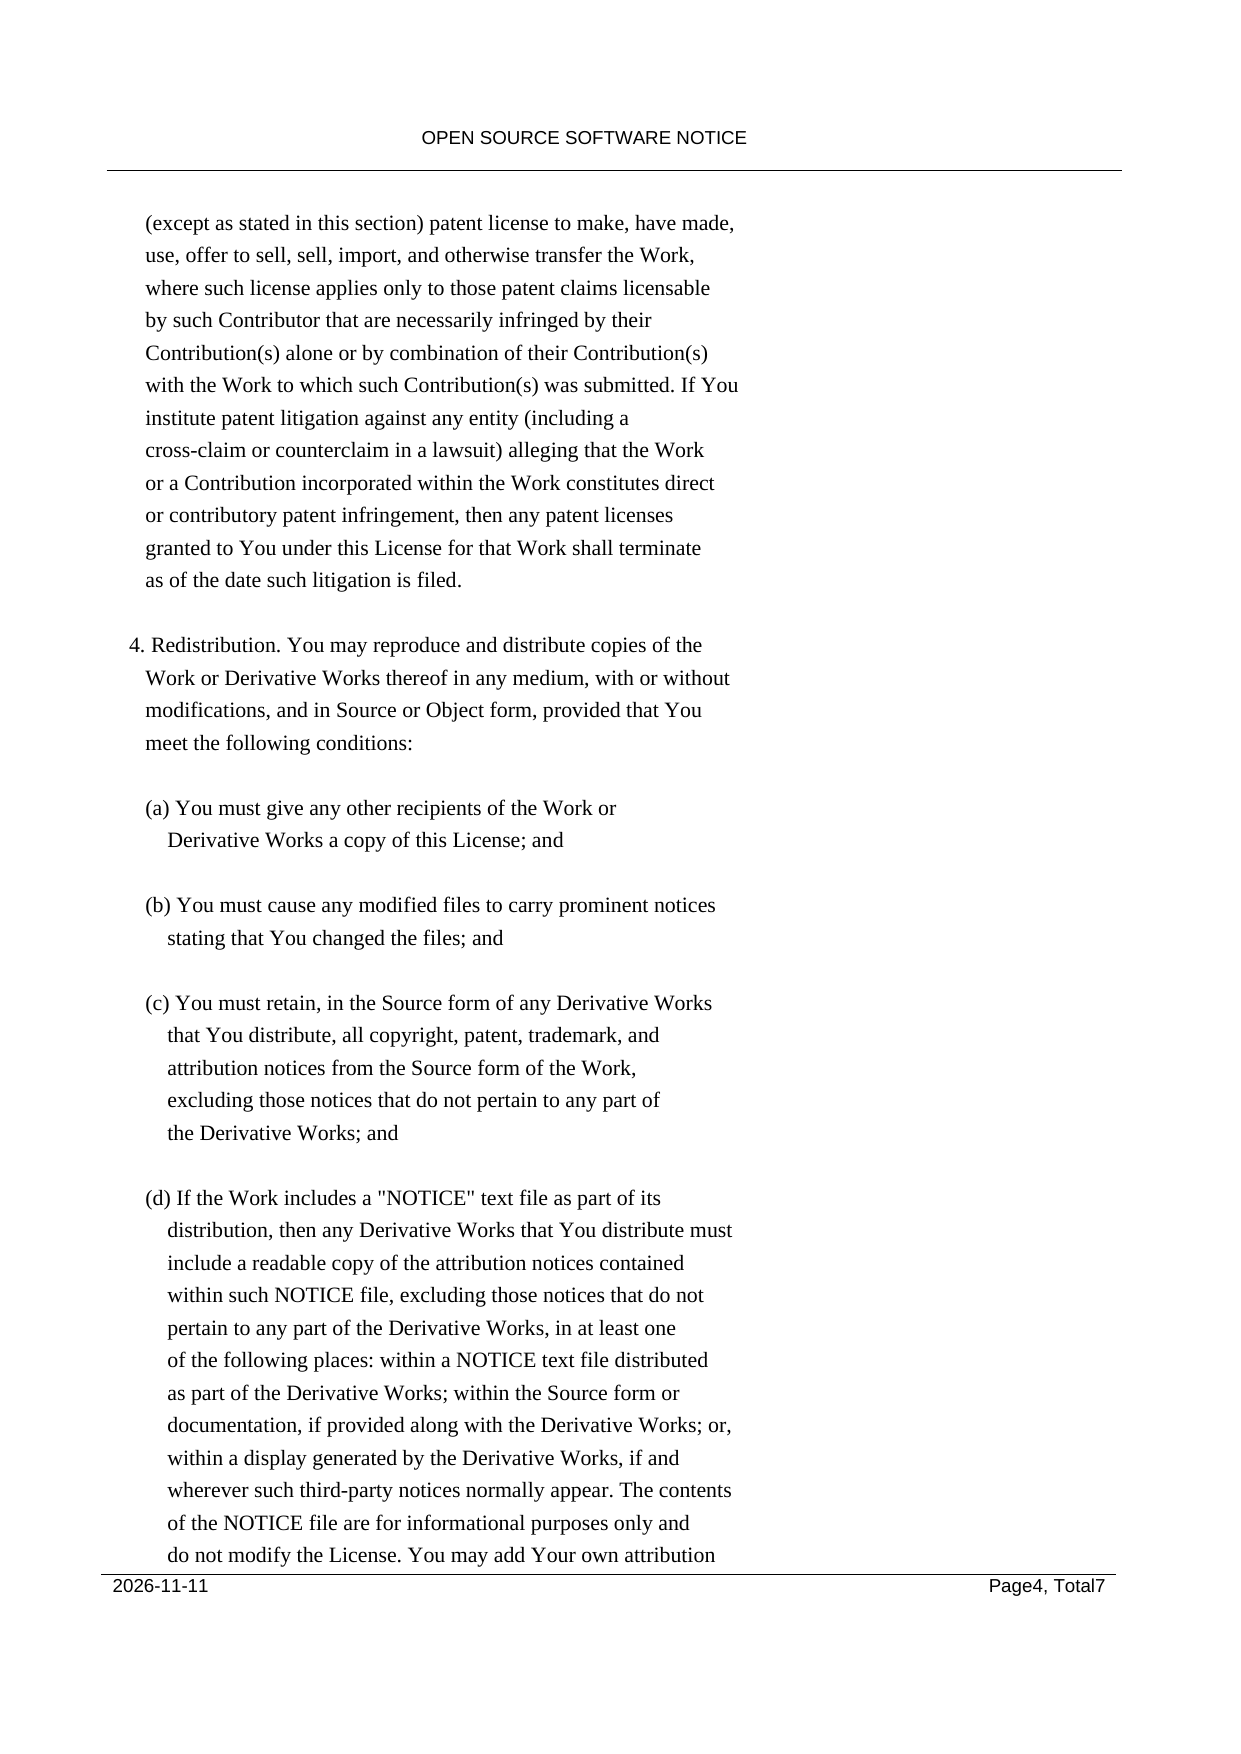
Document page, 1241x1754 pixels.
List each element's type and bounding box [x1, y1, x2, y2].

text [112, 206, 1128, 1571]
